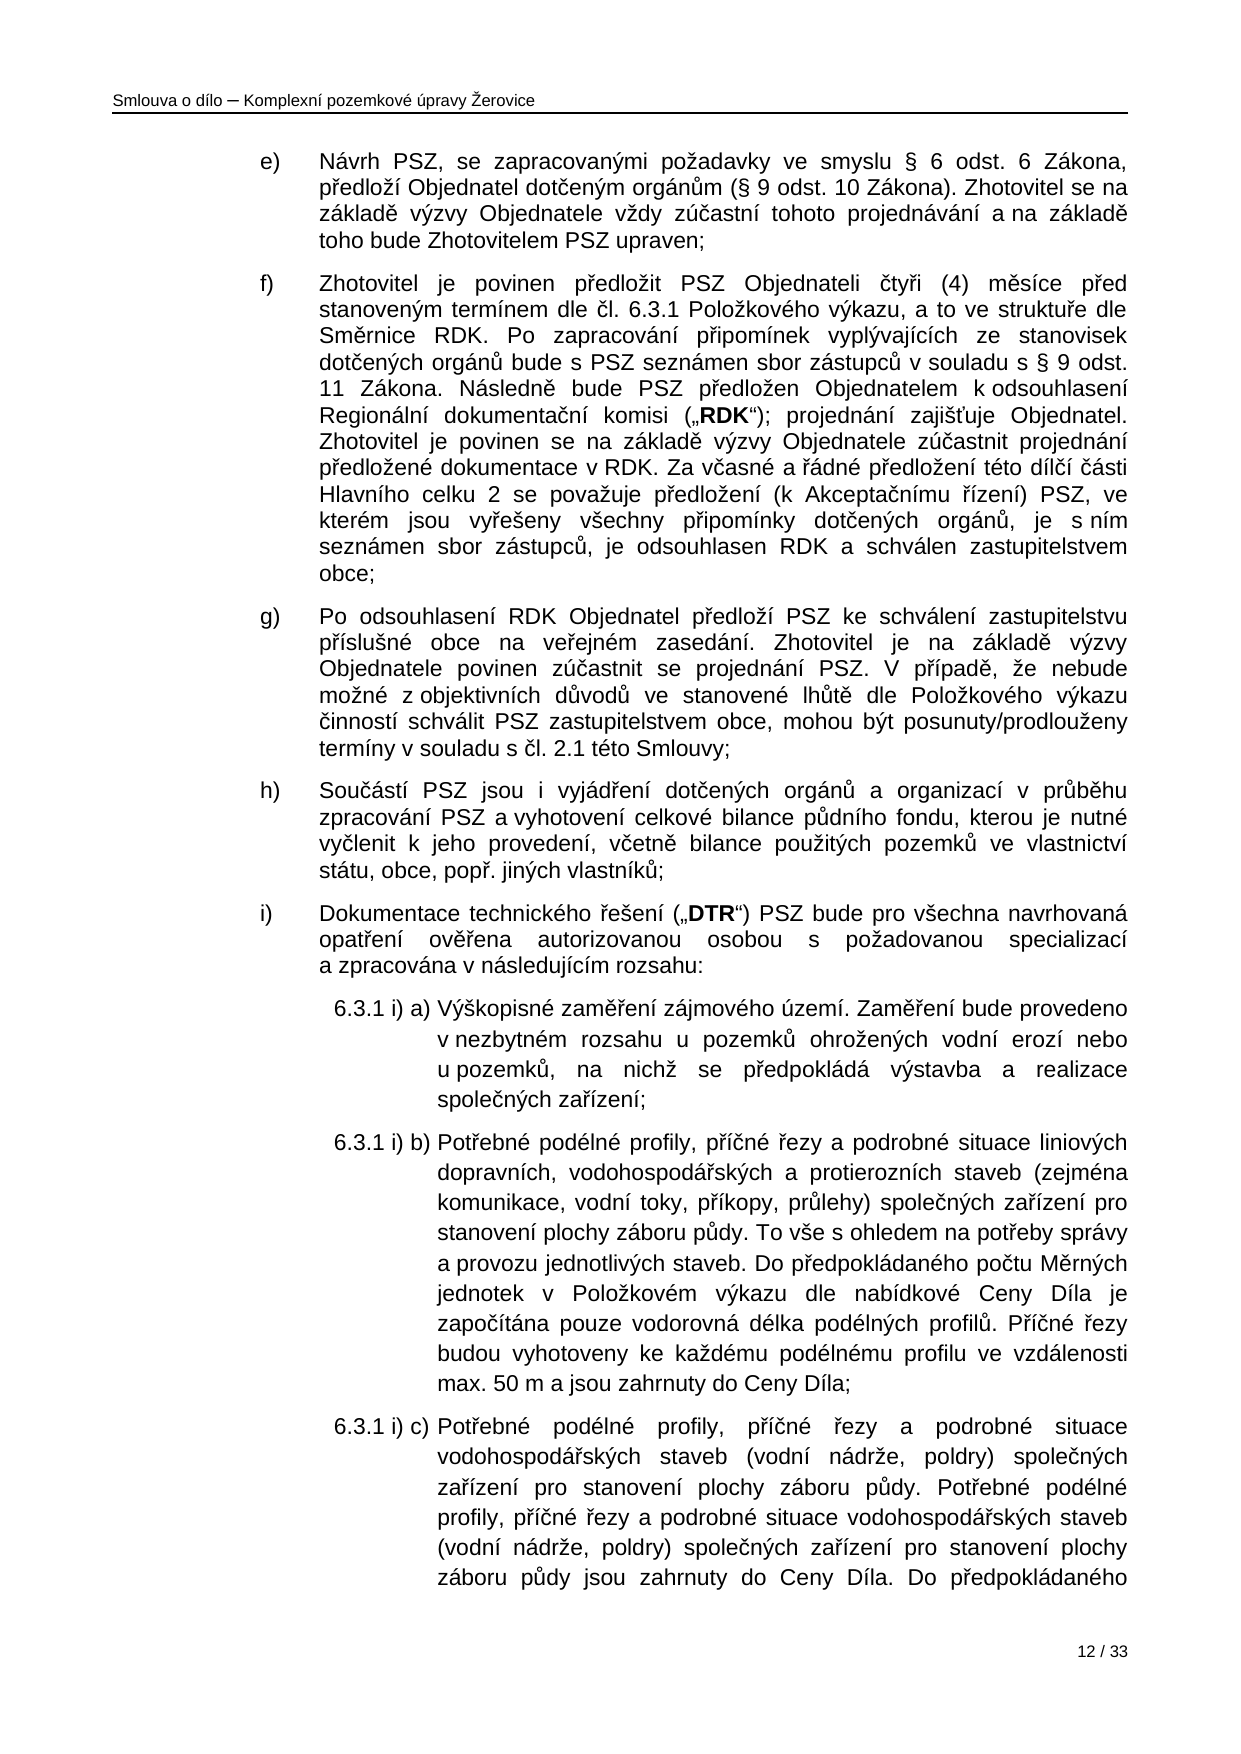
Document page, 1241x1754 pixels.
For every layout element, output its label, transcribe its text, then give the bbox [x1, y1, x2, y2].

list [334, 1413, 1128, 1590]
list Dokumentace technického řešení („DTR“) PSZ bude pro všechna navrhovaná opatření ověřena autorizovanou osobou s požadovanou specializací a zpracována v následujícím rozsahu: [260, 899, 1128, 979]
list Výškopisné zaměření zájmového území. Zaměření bude provedeno v nezbytném rozsahu u pozemků ohrožených vodní erozí nebo u pozemků, na nichž se předpokládá výstavba a realizace společných zařízení; [334, 995, 1128, 1112]
list Návrh PSZ, se zapracovanými požadavky ve smyslu § 6 odst. 6 Zákona, předloží Objednatel dotčeným orgánům (§ 9 odst. 10 Zákona). Zhotovitel se na základě výzvy Objednatele vždy zúčastní tohoto projednávání a na základě toho bude Zhotovitelem PSZ upraven; [260, 148, 1128, 253]
list Součástí PSZ jsou i vyjádření dotčených orgánů a organizací v průběhu zpracování PSZ a vyhotovení celkové bilance půdního fondu, kterou je nutné vyčlenit k jeho provedení, včetně bilance použitých pozemků ve vlastnictví státu, obce, popř. jiných vlastníků; [260, 777, 1128, 883]
list Potřebné podélné profily, příčné řezy a podrobné situace liniových dopravních, vodohospodářských a protierozních staveb (zejména komunikace, vodní toky, příkopy, průlehy) společných zařízení pro stanovení plochy záboru půdy. To vše s ohledem na potřeby správy a provozu jednotlivých staveb. Do předpokládaného počtu Měrných jednotek v Položkovém výkazu dle nabídkové Ceny Díla je započítána pouze vodorovná délka podélných profilů. Příčné řezy budou vyhotoveny ke každému podélnému profilu ve vzdálenosti max. 50 m a jsou zahrnuty do Ceny Díla; [334, 1129, 1128, 1397]
list Po odsouhlasení RDK Objednatel předloží PSZ ke schválení zastupitelstvu příslušné obce na veřejném zasedání. Zhotovitel je na základě výzvy Objednatele povinen zúčastnit se projednání PSZ. V případě, že nebude možné z objektivních důvodů ve stanovené lhůtě dle Položkového výkazu činností schválit PSZ zastupitelstvem obce, mohou být posunuty/prodlouženy termíny v souladu s čl. 2.1 této Smlouvy; [260, 603, 1128, 761]
list Zhotovitel je povinen předložit PSZ Objednateli čtyři (4) měsíce před stanoveným termínem dle čl. 6.3.1 Položkového výkazu, a to ve struktuře dle Směrnice RDK. Po zapracování připomínek vyplývajících ze stanovisek dotčených orgánů bude s PSZ seznámen sbor zástupců v souladu s § 9 odst. 11 Zákona. Následně bude PSZ předložen Objednatelem k odsouhlasení Regionální dokumentační komisi („RDK“); projednání zajišťuje Objednatel. Zhotovitel je povinen se na základě výzvy Objednatele zúčastnit projednání předložené dokumentace v RDK. Za včasné a řádné předložení této dílčí části Hlavního celku 2 se považuje předložení (k Akceptačnímu řízení) PSZ, ve kterém jsou vyřešeny všechny připomínky dotčených orgánů, je s ním seznámen sbor zástupců, je odsouhlasen RDK a schválen zastupitelstvem obce; [260, 270, 1128, 586]
